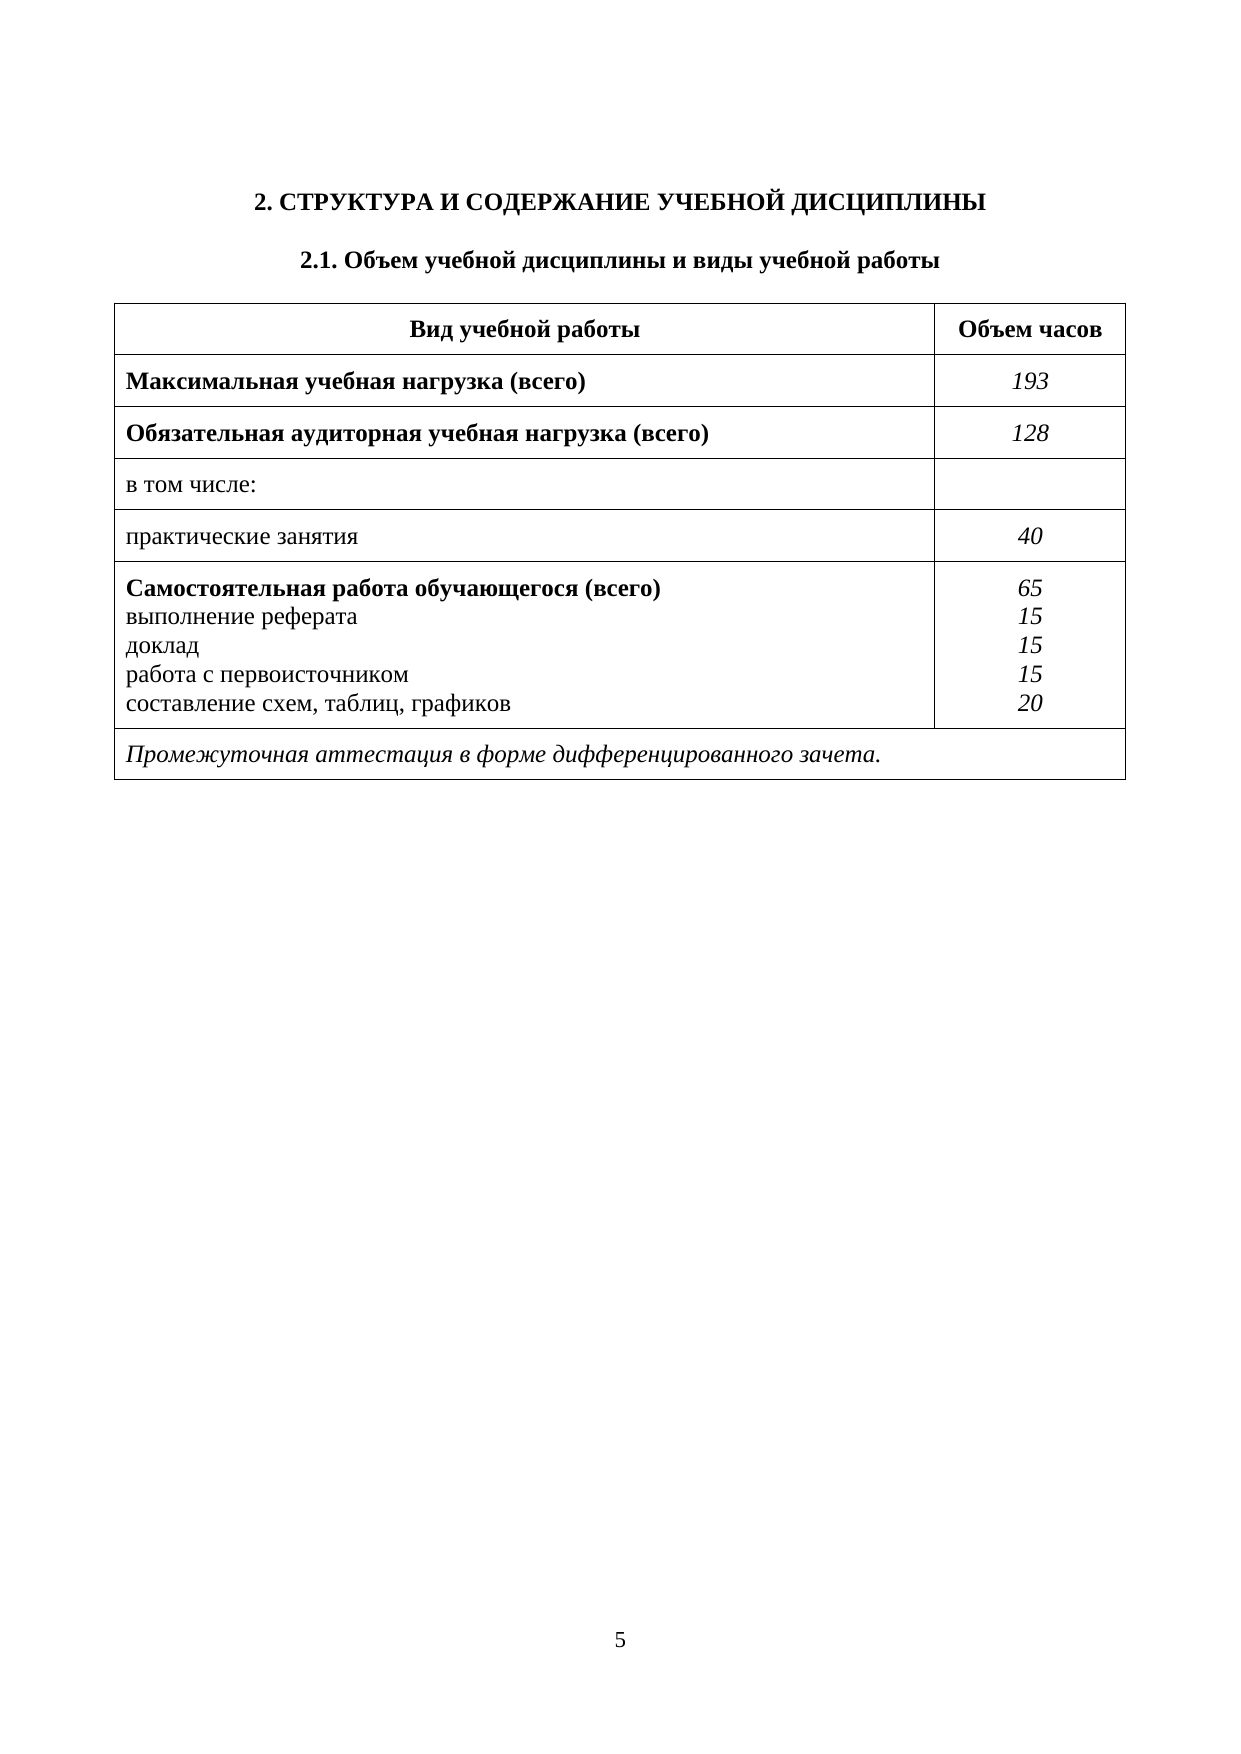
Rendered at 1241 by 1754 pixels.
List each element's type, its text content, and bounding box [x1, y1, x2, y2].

table_cell 128 [935, 407, 1125, 457]
table_cell Максимальная учебная нагрузка (всего) [115, 355, 934, 406]
table_cell 65 15 15 15 20 [935, 562, 1125, 727]
table_header Объем часов [935, 304, 1125, 354]
table_cell 193 [935, 355, 1125, 406]
table_cell практические занятия [115, 510, 934, 561]
text 2.1. Объем учебной дисциплины и виды учебной работы [118, 245, 1122, 274]
text 2. СТРУКТУРА И СОДЕРЖАНИЕ УЧЕБНОЙ ДИСЦИПЛИНЫ [118, 187, 1122, 216]
table_cell 40 [935, 510, 1125, 561]
table_cell Промежуточная аттестация в форме дифференцированного зачета. [115, 729, 1125, 779]
table_cell Обязательная аудиторная учебная нагрузка (всего) [115, 407, 934, 457]
table_header Вид учебной работы [115, 304, 934, 354]
table_cell Самостоятельная работа обучающегося (всего) выполнение реферата доклад работа с первоисточником составление схем, таблиц, графиков [115, 562, 934, 727]
table_cell в том числе: [115, 459, 934, 509]
table_cell [935, 459, 1125, 509]
